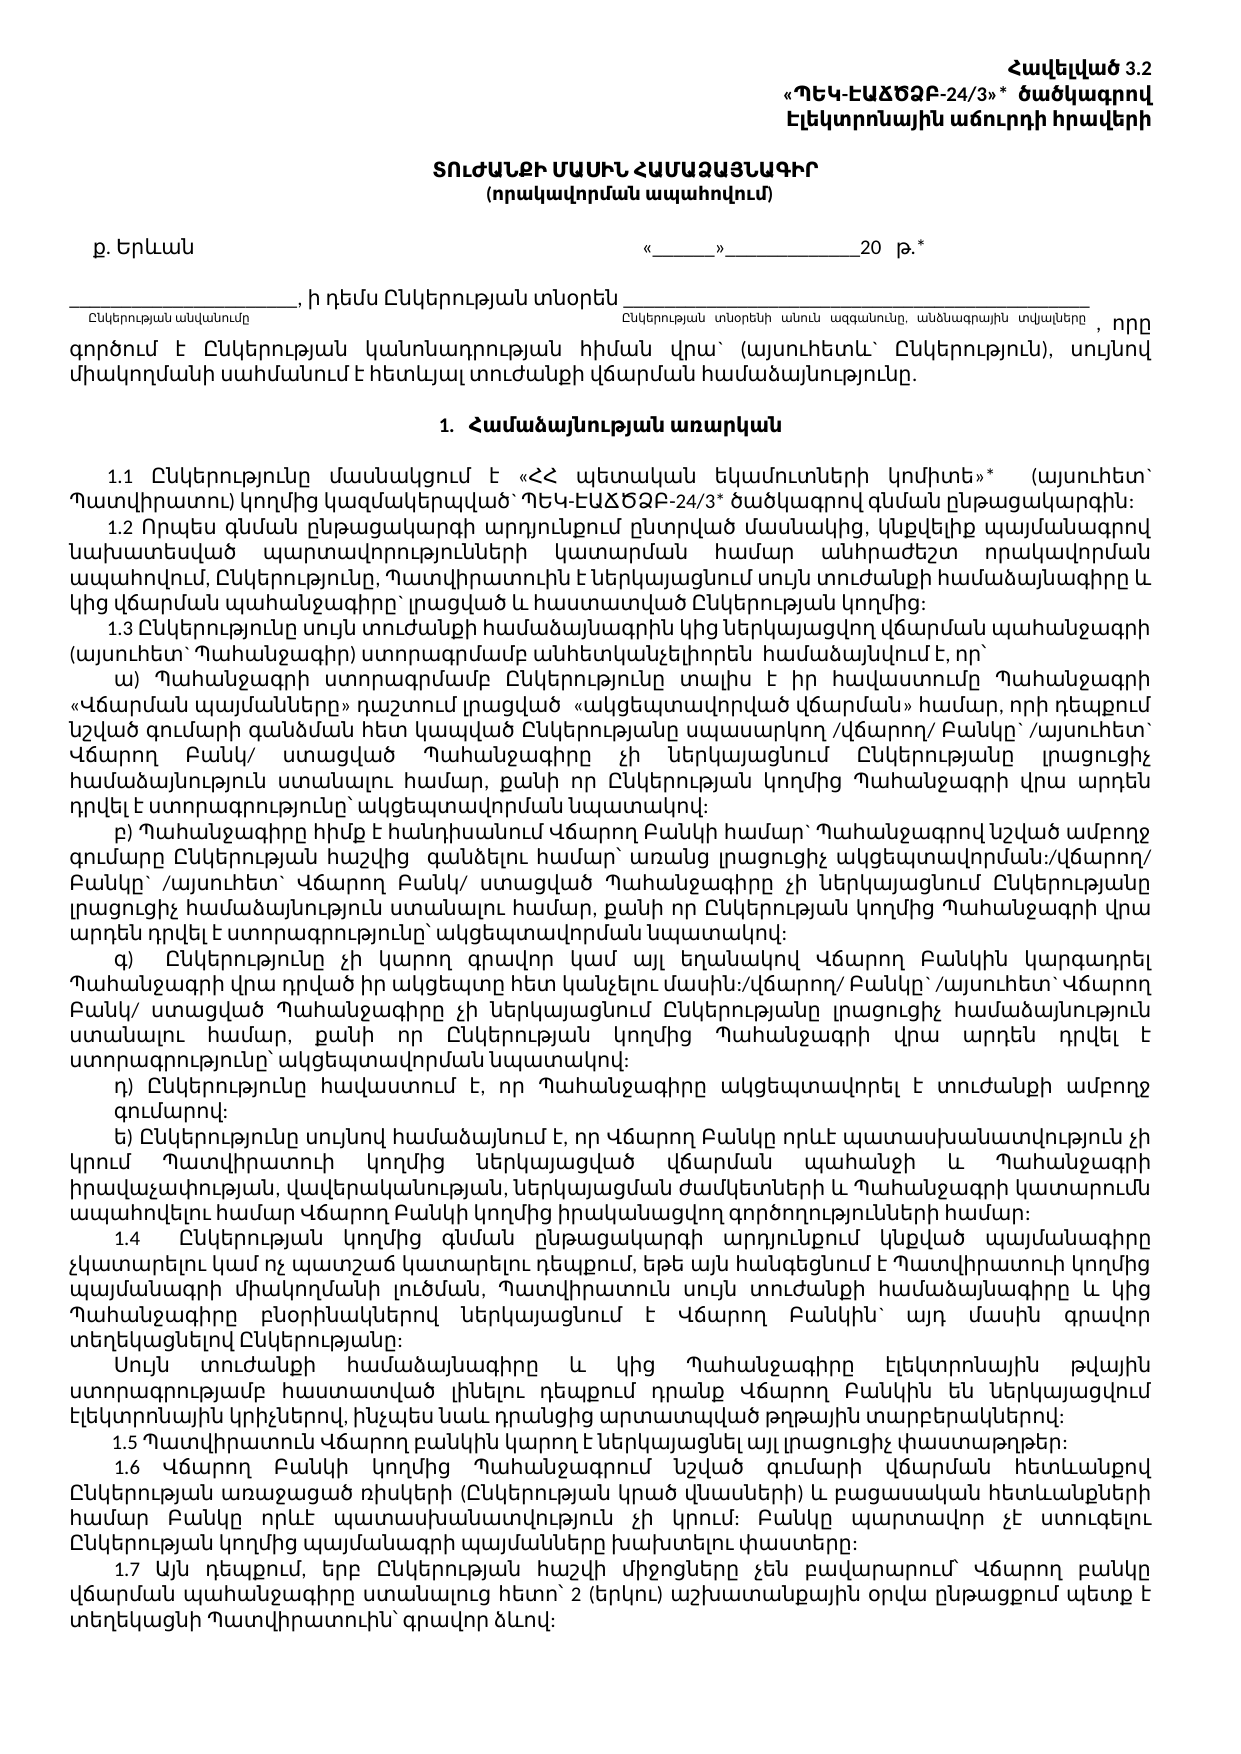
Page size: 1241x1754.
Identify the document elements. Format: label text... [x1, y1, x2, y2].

text ե) Ընկերությունը սույնով համաձայնում է, որ Վճարող Բանկը որևէ պատասխանատվություն չի կրում Պատվիրատուի կողմից ներկայացված վճարման պահանջի և Պահանջագրի իրավաչափության, վավերականության, ներկայացման ժամկետների և Պահանջագրի կատարումն ապահովելու համար Վճարող Բանկի կողմից իրականացվող գործողությունների համար: [69, 1124, 1152, 1226]
text 1.7 Այն դեպքում, երբ Ընկերության հաշվի միջոցները չեն բավարարում՝ Վճարող բանկը վճարման պահանջագիրը ստանալուց հետո՝ 2 (երկու) աշխատանքային օրվա ընթացքում պետք է տեղեկացնի Պատվիրատուին՝ գրավոր ձևով: [69, 1556, 1152, 1632]
text Սույն տուժանքի համաձայնագիրը և կից Պահանջագիրը էլեկտրոնային թվային ստորագրությամբ հաստատված լինելու դեպքում դրանք Վճարող Բանկին են ներկայացվում էլեկտրոնային կրիչներով, ինչպես նաև դրանցից արտատպված թղթային տարբերակներով: [69, 1353, 1152, 1429]
text «ՊԵԿ-ԷԱՃԾՁԲ-24/3»* ծածկագրով [69, 81, 1152, 106]
text 1.5 Պատվիրատուն Վճարող բանկին կարող է ներկայացնել այլ լրացուցիչ փաստաթղթեր: [69, 1429, 1152, 1454]
text 1.2 Որպես գնման ընթացակարգի արդյունքում ընտրված մասնակից, կնքվելիք պայմանագրով նախատեսված պարտավորությունների կատարման համար անհրաժեշտ որակավորման ապահովում, Ընկերությունը, Պատվիրատուին է ներկայացնում սույն տուժանքի համաձայնագիրը և կից վճարման պահանջագիրը` լրացված և հաստատված Ընկերության կողմից: [69, 514, 1152, 616]
text ՏՈւԺԱՆՔԻ ՄԱՍԻՆ ՀԱՄԱՁԱՅՆԱԳԻՐ [69, 157, 1152, 183]
text բ) Պահանջագիրը հիմք է հանդիսանում Վճարող Բանկի համար` Պահանջագրով նշված ամբողջ գումարը Ընկերության հաշվից գանձելու համար՝ առանց լրացուցիչ ակցեպտավորման:/վճարող/ Բանկը` /այսուհետ` Վճարող Բանկ/ ստացված Պահանջագիրը չի ներկայացնում Ընկերությանը լրացուցիչ համաձայնություն ստանալու համար, քանի որ Ընկերության կողմից Պահանջագրի վրա արդեն դրվել է ստորագրությունը՝ ակցեպտավորման նպատակով: [69, 819, 1152, 946]
text դ) Ընկերությունը հավաստում է, որ Պահանջագիրը ակցեպտավորել է տուժանքի ամբողջ գումարով: [113, 1073, 1152, 1124]
text ք. Երևան «______»_____________20 թ.* [69, 234, 1152, 260]
text ______________________, ի դեմս Ընկերության տնօրեն _____________________________________________ [69, 285, 1152, 311]
text Հավելված 3.2 [69, 56, 1152, 81]
text Էլեկտրոնային աճուրդի հրավերի [69, 106, 1152, 132]
text 1. Համաձայնության առարկան [69, 412, 1152, 438]
text Ընկերության անվանումը Ընկերության տնօրենի անուն ազգանունը, անձնագրային տվյալները , որը գործում է Ընկերության կանոնադրության հիման վրա` (այսուհետև` Ընկերություն), սույնով միակողմանի սահմանում է հետևյալ տուժանքի վճարման համաձայնությունը. [69, 311, 1152, 387]
text ա) Պահանջագրի ստորագրմամբ Ընկերությունը տալիս է իր հավաստումը Պահանջագրի «Վճարման պայմանները» դաշտում լրացված «ակցեպտավորված վճարման» համար, որի դեպքում նշված գումարի գանձման հետ կապված Ընկերությանը սպասարկող /վճարող/ Բանկը` /այսուհետ` Վճարող Բանկ/ ստացված Պահանջագիրը չի ներկայացնում Ընկերությանը լրացուցիչ համաձայնություն ստանալու համար, քանի որ Ընկերության կողմից Պահանջագրի վրա արդեն դրվել է ստորագրությունը՝ ակցեպտավորման նպատակով: [69, 666, 1152, 819]
text 1.6 Վճարող Բանկի կողմից Պահանջագրում նշված գումարի վճարման հետևանքով Ընկերության առաջացած ռիսկերի (Ընկերության կրած վնասների) և բացասական հետևանքների համար Բանկը որևէ պատասխանատվություն չի կրում: Բանկը պարտավոր չէ ստուգելու Ընկերության կողմից պայմանագրի պայմանները խախտելու փաստերը: [69, 1454, 1152, 1556]
text (որակավորման ապահովում) [69, 183, 1152, 206]
text 1.1 Ընկերությունը մասնակցում է «ՀՀ պետական եկամուտների կոմիտե»* (այսուհետ` Պատվիրատու) կողմից կազմակերպված` ՊԵԿ-ԷԱՃԾՁԲ-24/3* ծածկագրով գնման ընթացակարգին: [69, 463, 1152, 514]
text 1.3 Ընկերությունը սույն տուժանքի համաձայնագրին կից ներկայացվող վճարման պահանջագրի (այսուհետ` Պահանջագիր) ստորագրմամբ անհետկանչելիորեն համաձայնվում է, որ՝ [69, 616, 1152, 666]
text 1.4 Ընկերության կողմից գնման ընթացակարգի արդյունքում կնքված պայմանագիրը չկատարելու կամ ոչ պատշաճ կատարելու դեպքում, եթե այն հանգեցնում է Պատվիրատուի կողմից պայմանագրի միակողմանի լուծման, Պատվիրատուն սույն տուժանքի համաձայնագիրը և կից Պահանջագիրը բնօրինակներով ներկայացնում է Վճարող Բանկին` այդ մասին գրավոր տեղեկացնելով Ընկերությանը: [69, 1226, 1152, 1353]
text գ) Ընկերությունը չի կարող գրավոր կամ այլ եղանակով Վճարող Բանկին կարգադրել Պահանջագրի վրա դրված իր ակցեպտը հետ կանչելու մասին:/վճարող/ Բանկը` /այսուհետ` Վճարող Բանկ/ ստացված Պահանջագիրը չի ներկայացնում Ընկերությանը լրացուցիչ համաձայնություն ստանալու համար, քանի որ Ընկերության կողմից Պահանջագրի վրա արդեն դրվել է ստորագրությունը՝ ակցեպտավորման նպատակով: [69, 946, 1152, 1073]
